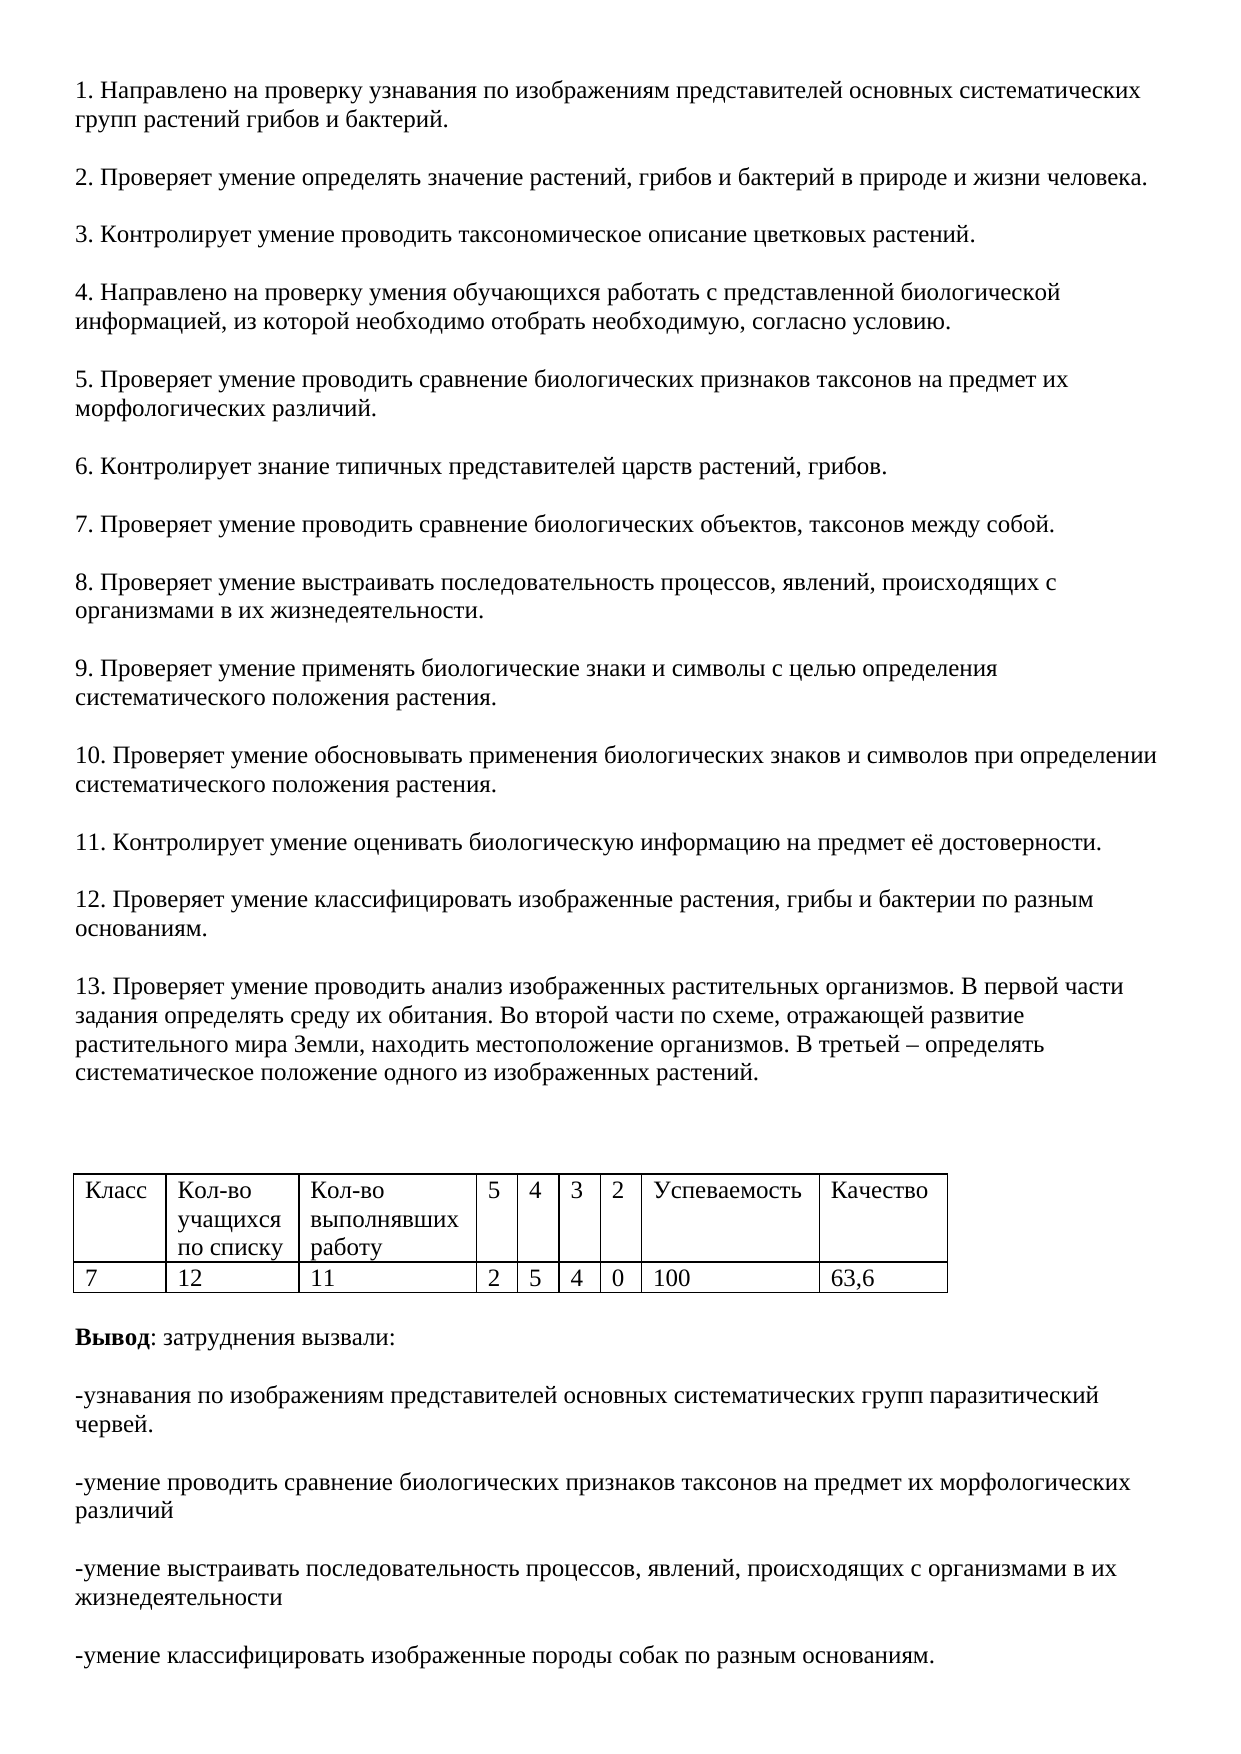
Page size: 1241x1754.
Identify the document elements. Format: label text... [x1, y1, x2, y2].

text 10. Проверяет умение обосновывать применения биологических знаков и символов при определении систематического положения растения. [75, 740, 1165, 797]
text -умение выстраивать последовательность процессов, явлений, происходящих с организмами в их жизнедеятельности [75, 1553, 1165, 1611]
text 7. Проверяет умение проводить сравнение биологических объектов, таксонов между собой. [75, 509, 1165, 537]
text 6. Контролирует знание типичных представителей царств растений, грибов. [75, 451, 1165, 479]
text 2. Проверяет умение определять значение растений, грибов и бактерий в природе и жизни человека. [75, 162, 1165, 190]
table_cell 2 [477, 1263, 517, 1291]
text Вывод: затруднения вызвали: [75, 1322, 1165, 1351]
table_cell 12 [167, 1263, 298, 1291]
table_header Кол-во выполнявших работу [300, 1175, 476, 1261]
table_header Успеваемость [642, 1175, 819, 1261]
text 4. Направлено на проверку умения обучающихся работать с представленной биологической информацией, из которой необходимо отобрать необходимую, согласно условию. [75, 277, 1165, 335]
table_cell 100 [642, 1263, 819, 1291]
text 11. Контролирует умение оценивать биологическую информацию на предмет её достоверности. [75, 827, 1165, 855]
text -узнавания по изображениям представителей основных систематических групп паразитический червей. [75, 1380, 1165, 1438]
text 5. Проверяет умение проводить сравнение биологических признаков таксонов на предмет их морфологических различий. [75, 364, 1165, 422]
text -умение классифицировать изображенные породы собак по разным основаниям. [75, 1640, 1165, 1669]
text 9. Проверяет умение применять биологические знаки и символы с целью определения систематического положения растения. [75, 653, 1165, 711]
table_header 5 [477, 1175, 517, 1261]
table_header 4 [518, 1175, 558, 1261]
table_header Качество [820, 1175, 947, 1261]
table_cell 11 [300, 1263, 476, 1291]
text 3. Контролирует умение проводить таксономическое описание цветковых растений. [75, 219, 1165, 248]
table_cell 63,6 [820, 1263, 947, 1291]
text 13. Проверяет умение проводить анализ изображенных растительных организмов. В первой части задания определять среду их обитания. Во второй части по схеме, отражающей развитие растительного мира Земли, находить местоположение организмов. В третьей – определять систематическое положение одного из изображенных растений. [75, 971, 1165, 1086]
text -умение проводить сравнение биологических признаков таксонов на предмет их морфологических различий [75, 1467, 1165, 1524]
table_header Класс [74, 1175, 165, 1261]
text 1. Направлено на проверку узнавания по изображениям представителей основных систематических групп растений грибов и бактерий. [75, 75, 1165, 132]
table_cell 0 [601, 1263, 641, 1291]
table_cell 7 [74, 1263, 165, 1291]
table_cell 4 [560, 1263, 600, 1291]
table_header 3 [560, 1175, 600, 1261]
table_cell 5 [518, 1263, 558, 1291]
table_header 2 [601, 1175, 641, 1261]
text 8. Проверяет умение выстраивать последовательность процессов, явлений, происходящих с организмами в их жизнедеятельности. [75, 567, 1165, 624]
table_header Кол-во учащихся по списку [167, 1175, 298, 1261]
text 12. Проверяет умение классифицировать изображенные растения, грибы и бактерии по разным основаниям. [75, 884, 1165, 942]
